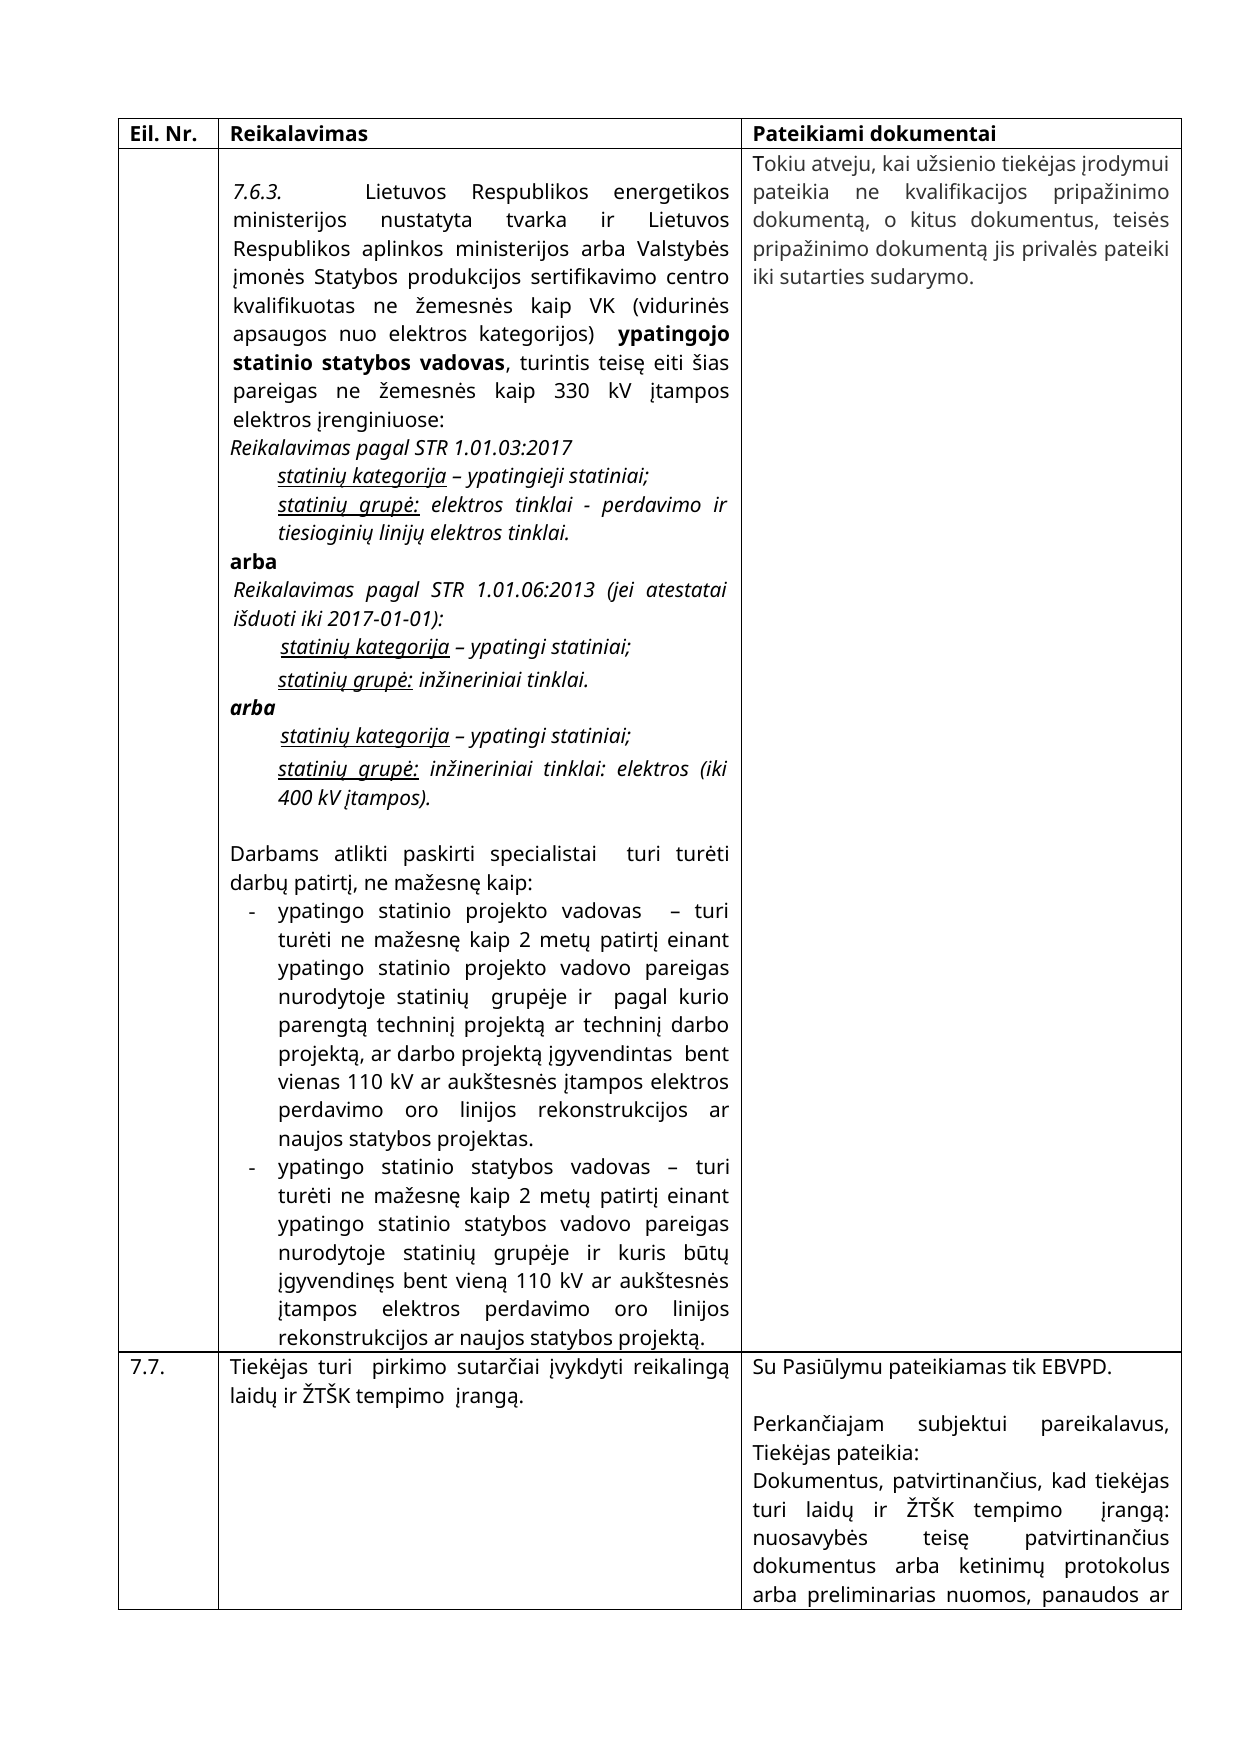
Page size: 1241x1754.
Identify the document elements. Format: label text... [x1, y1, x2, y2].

table_cell [119, 1353, 218, 1608]
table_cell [219, 149, 741, 1351]
table_header Reikalavimas [219, 119, 741, 148]
table_header Pateikiami dokumentai [742, 119, 1181, 148]
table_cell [219, 1353, 741, 1608]
table_cell [119, 149, 218, 1351]
table_header Eil. Nr. [119, 119, 218, 148]
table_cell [742, 149, 1181, 1351]
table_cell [742, 1353, 1181, 1608]
